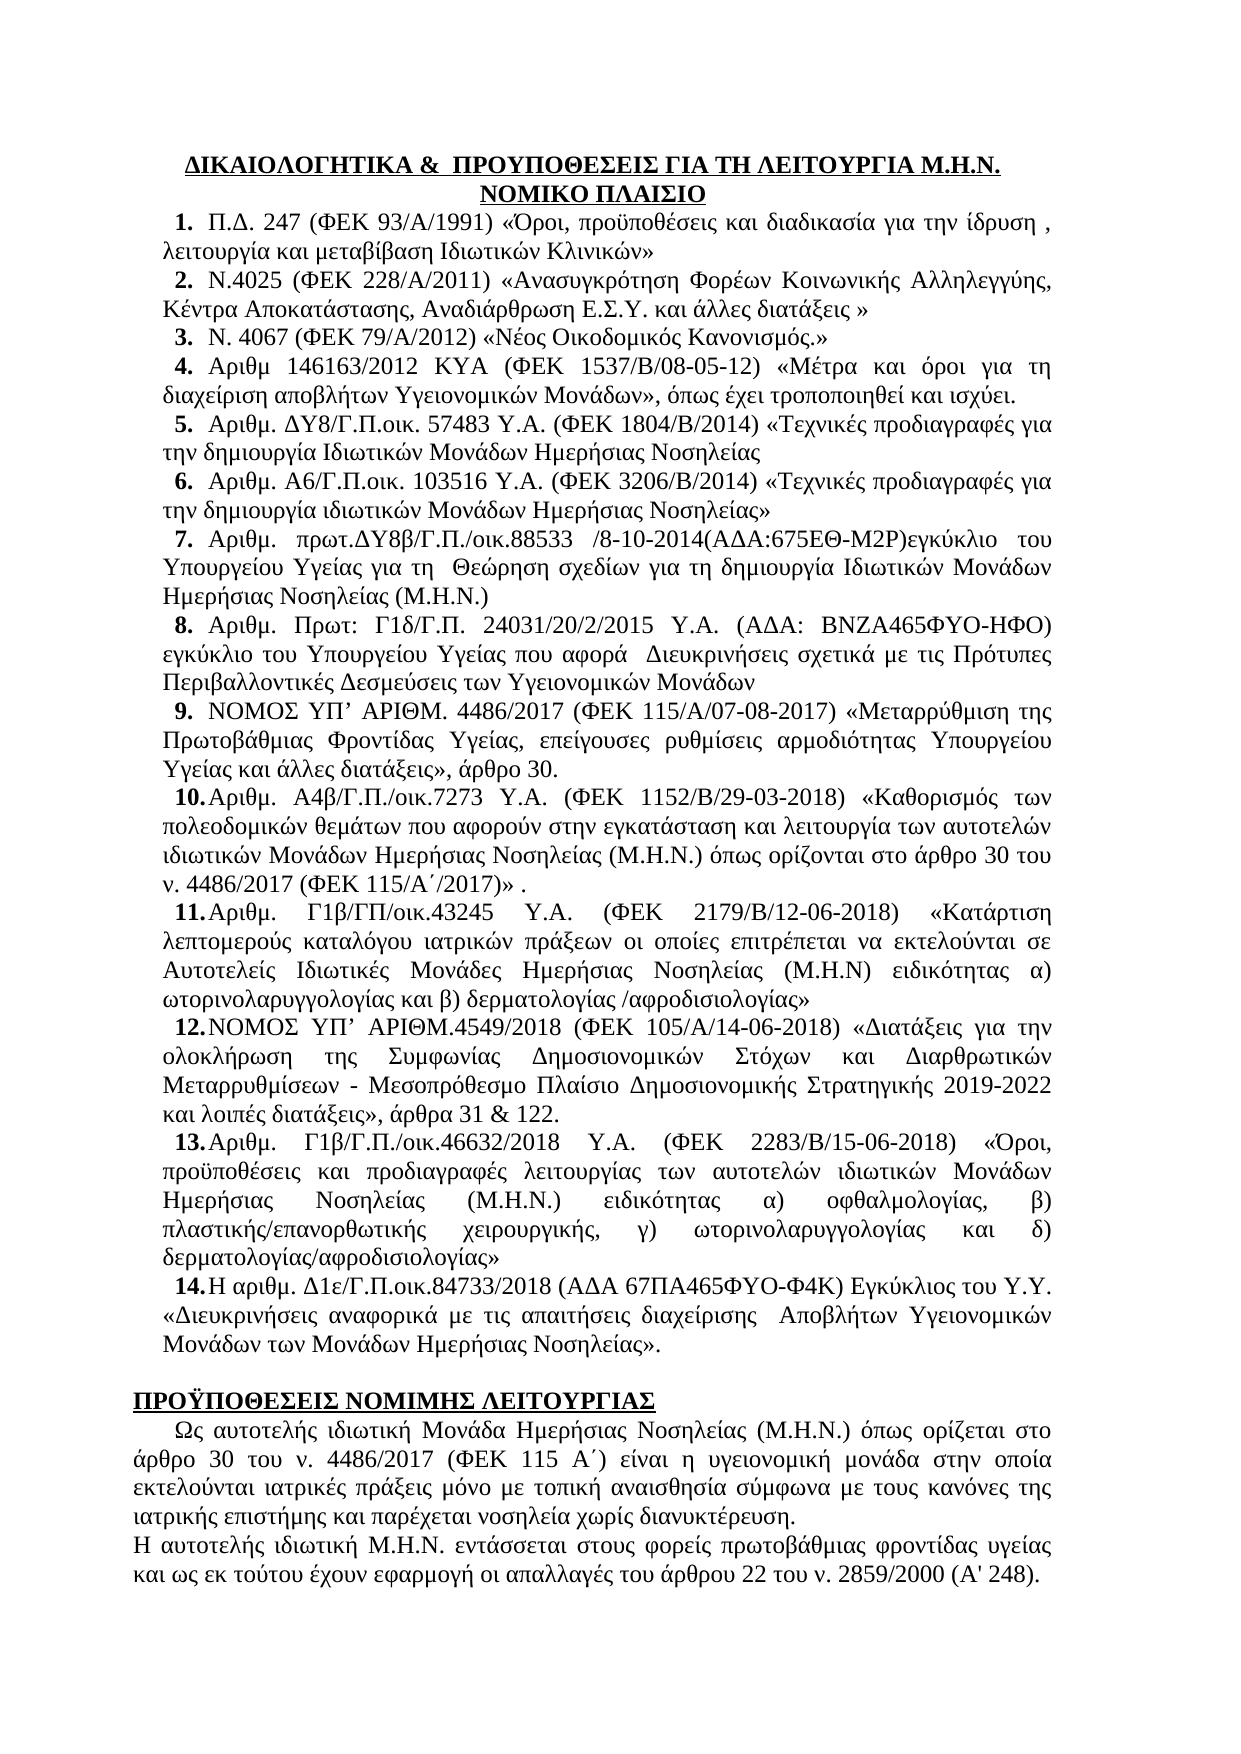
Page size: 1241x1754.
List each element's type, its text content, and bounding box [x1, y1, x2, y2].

list Αριθμ. Α4β/Γ.Π./οικ.7273 Υ.Α. (ΦΕΚ 1152/Β/29-03-2018) «Καθορισμός των πολεοδομικών θεμάτων που αφορούν στην εγκατάσταση και λειτουργία των αυτοτελών ιδιωτικών Μονάδων Ημερήσιας Νοσηλείας (Μ.Η.Ν.) όπως ορίζονται στο άρθρο 30 του ν. 4486/2017 (ΦΕΚ 115/Α΄/2017)» . [162, 782, 1053, 897]
list Αριθμ. Πρωτ: Γ1δ/Γ.Π. 24031/20/2/2015 Υ.Α. (ΑΔΑ: ΒΝΖΑ465ΦΥΟ-ΗΦΟ) εγκύκλιο του Υπουργείου Υγείας που αφορά Διευκρινήσεις σχετικά με τις Πρότυπες Περιβαλλοντικές Δεσμεύσεις των Υγειονομικών Μονάδων [162, 610, 1053, 696]
list Αριθμ 146163/2012 ΚΥΑ (ΦΕΚ 1537/Β/08-05-12) «Μέτρα και όροι για τη διαχείριση αποβλήτων Υγειονομικών Μονάδων», όπως έχει τροποποιηθεί και ισχύει. [162, 351, 1053, 409]
list NOMOΣ ΥΠ’ ΑΡΙΘΜ. 4486/2017 (ΦΕΚ 115/Α/07-08-2017) «Μεταρρύθμιση της Πρωτοβάθμιας Φροντίδας Υγείας, επείγουσες ρυθμίσεις αρμοδιότητας Υπουργείου Υγείας και άλλες διατάξεις», άρθρο 30. [162, 696, 1053, 782]
list Αριθμ. Α6/Γ.Π.οικ. 103516 Υ.Α. (ΦΕΚ 3206/Β/2014) «Τεχνικές προδιαγραφές για την δημιουργία ιδιωτικών Μονάδων Ημερήσιας Νοσηλείας» [162, 466, 1053, 524]
text ΠΡΟΫΠΟΘΕΣΕΙΣ ΝΟΜΙΜΗΣ ΛΕΙΤΟΥΡΓΙΑΣ [133, 1386, 1053, 1415]
text Ως αυτοτελής ιδιωτική Μονάδα Ημερήσιας Νοσηλείας (Μ.Η.Ν.) όπως ορίζεται στο άρθρο 30 του ν. 4486/2017 (ΦΕΚ 115 Α΄) είναι η υγειονομική μονάδα στην οποία εκτελούνται ιατρικές πράξεις μόνο με τοπική αναισθησία σύμφωνα με τους κανόνες της ιατρικής επιστήμης και παρέχεται νοσηλεία χωρίς διανυκτέρευση. [133, 1415, 1053, 1530]
list Π.Δ. 247 (ΦΕΚ 93/Α/1991) «Όροι, προϋποθέσεις και διαδικασία για την ίδρυση , λειτουργία και μεταβίβαση Ιδιωτικών Κλινικών» [162, 207, 1053, 265]
text Η αυτοτελής ιδιωτική Μ.Η.Ν. εντάσσεται στους φορείς πρωτοβάθμιας φροντίδας υγείας και ως εκ τούτου έχουν εφαρμογή οι απαλλαγές του άρθρου 22 του ν. 2859/2000 (Α' 248). [133, 1530, 1053, 1587]
list Ν.4025 (ΦΕΚ 228/Α/2011) «Ανασυγκρότηση Φορέων Κοινωνικής Αλληλεγγύης, Κέντρα Αποκατάστασης, Αναδιάρθρωση Ε.Σ.Υ. και άλλες διατάξεις » [162, 265, 1053, 322]
list Αριθμ. Γ1β/Γ.Π./οικ.46632/2018 Υ.Α. (ΦΕΚ 2283/Β/15-06-2018) «Όροι, προϋποθέσεις και προδιαγραφές λειτουργίας των αυτοτελών ιδιωτικών Μονάδων Ημερήσιας Νοσηλείας (Μ.Η.Ν.) ειδικότητας α) οφθαλμολογίας, β) πλαστικής/επανορθωτικής χειρουργικής, γ) ωτορινολαρυγγολογίας και δ) δερματολογίας/αφροδισιολογίας» [162, 1127, 1053, 1271]
list Αριθμ. Γ1β/ΓΠ/οικ.43245 Υ.Α. (ΦΕΚ 2179/Β/12-06-2018) «Κατάρτιση λεπτομερούς καταλόγου ιατρικών πράξεων οι οποίες επιτρέπεται να εκτελούνται σε Αυτοτελείς Ιδιωτικές Μονάδες Ημερήσιας Νοσηλείας (Μ.Η.Ν) ειδικότητας α) ωτορινολαρυγγολογίας και β) δερματολογίας /αφροδισιολογίας» [162, 897, 1053, 1012]
text ΔΙΚΑΙΟΛΟΓΗΤΙΚΑ & ΠΡΟΥΠΟΘΕΣΕΙΣ ΓΙΑ ΤΗ ΛΕΙΤΟΥΡΓΙΑ Μ.Η.Ν. [133, 150, 1053, 179]
list ΝΟΜΟΣ ΥΠ’ ΑΡΙΘΜ.4549/2018 (ΦΕΚ 105/Α/14-06-2018) «Διατάξεις για την ολοκλήρωση της Συμφωνίας Δημοσιονομικών Στόχων και Διαρθρωτικών Μεταρρυθμίσεων - Μεσοπρόθεσμο Πλαίσιο Δημοσιονομικής Στρατηγικής 2019-2022 και λοιπές διατάξεις», άρθρα 31 & 122. [162, 1012, 1053, 1127]
list Αριθμ. ΔΥ8/Γ.Π.οικ. 57483 Υ.Α. (ΦΕΚ 1804/Β/2014) «Τεχνικές προδιαγραφές για την δημιουργία Ιδιωτικών Μονάδων Ημερήσιας Νοσηλείας [162, 409, 1053, 466]
text ΝΟΜΙΚΟ ΠΛΑΙΣΙΟ [133, 179, 1053, 207]
list Αριθμ. πρωτ.ΔΥ8β/Γ.Π./οικ.88533 /8-10-2014(ΑΔΑ:675ΕΘ-Μ2Ρ)εγκύκλιο του Υπουργείου Υγείας για τη Θεώρηση σχεδίων για τη δημιουργία Ιδιωτικών Μονάδων Ημερήσιας Νοσηλείας (Μ.Η.Ν.) [162, 524, 1053, 610]
list Η αριθμ. Δ1ε/Γ.Π.οικ.84733/2018 (ΑΔΑ 67ΠΑ465ΦΥΟ-Φ4Κ) Εγκύκλιος του Υ.Υ. «Διευκρινήσεις αναφορικά με τις απαιτήσεις διαχείρισης Αποβλήτων Υγειονομικών Μονάδων των Μονάδων Ημερήσιας Νοσηλείας». [162, 1271, 1053, 1357]
list Ν. 4067 (ΦΕΚ 79/Α/2012) «Νέος Οικοδομικός Κανονισμός.» [162, 322, 1053, 351]
